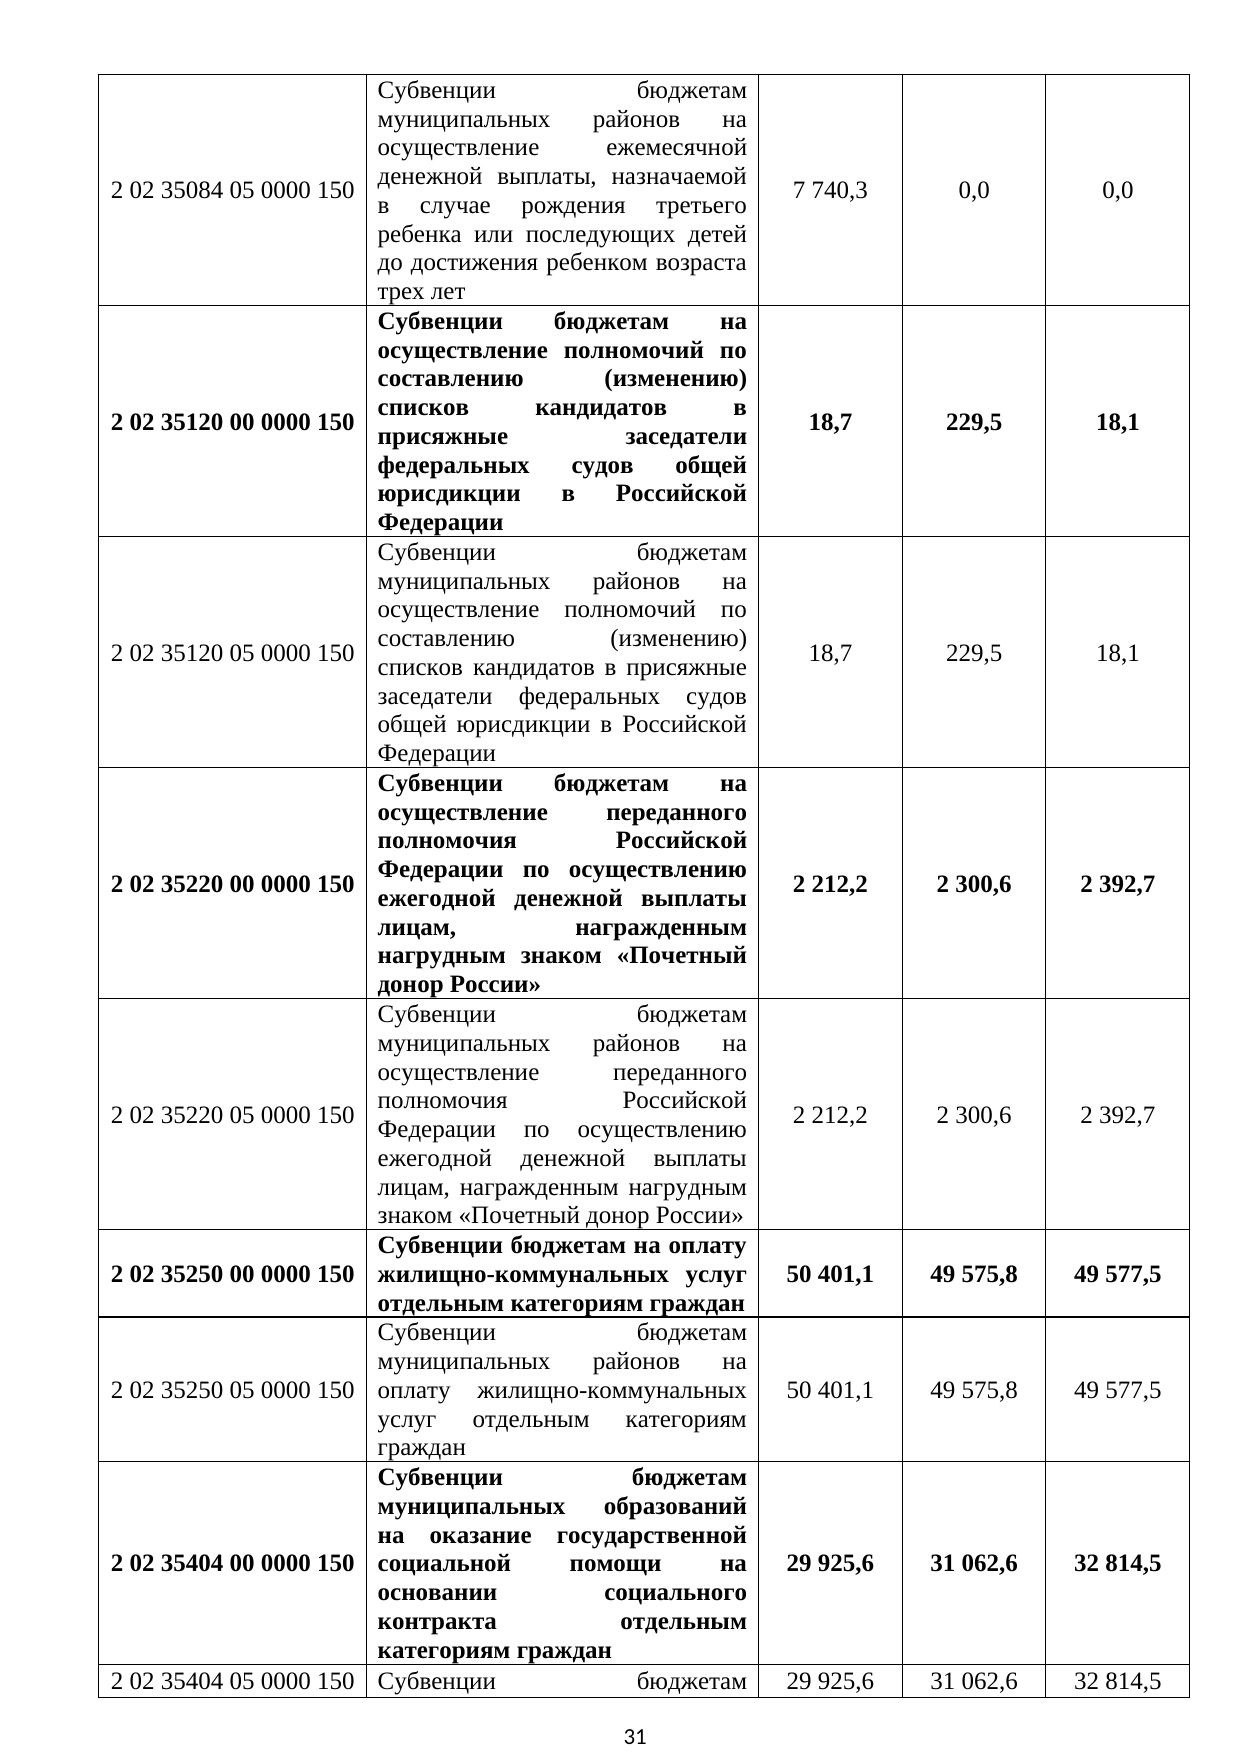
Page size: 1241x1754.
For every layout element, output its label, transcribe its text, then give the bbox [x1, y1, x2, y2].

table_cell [99, 1665, 366, 1697]
table_cell Субвенции бюджетам на осуществление переданного полномочия Российской Федерации по осуществлению ежегодной денежной выплаты лицам, награжденным нагрудным знаком «Почетный донор России» [367, 768, 758, 998]
table_cell 31 062,6 [903, 1665, 1045, 1697]
table_cell 2 02 35084 05 0000 150 [99, 75, 366, 305]
table_cell Субвенции бюджетам муниципальных районов на осуществление полномочий по составлению (изменению) списков кандидатов в присяжные заседатели федеральных судов общей юрисдикции в Российской Федерации [367, 537, 758, 767]
table_cell 229,5 [903, 537, 1045, 767]
table_cell 49 577,5 [1046, 1230, 1189, 1316]
table_cell 2 02 35220 00 0000 150 [99, 768, 366, 998]
table_cell 18,1 [1046, 306, 1189, 536]
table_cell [367, 1665, 758, 1697]
table_cell Субвенции бюджетам муниципальных районов на оплату жилищно-коммунальных услуг отдельным категориям граждан [367, 1318, 758, 1461]
table_cell Субвенции бюджетам на оплату жилищно-коммунальных услуг отдельным категориям граждан [367, 1230, 758, 1316]
table_cell 29 925,6 [759, 1665, 902, 1697]
table_cell 2 300,6 [903, 768, 1045, 998]
table_cell 2 300,6 [903, 999, 1045, 1229]
table_cell Субвенции бюджетам муниципальных образований на оказание государственной социальной помощи на основании социального контракта отдельным категориям граждан [367, 1462, 758, 1663]
table_cell 32 814,5 [1046, 1462, 1189, 1663]
table_cell 32 814,5 [1046, 1665, 1189, 1697]
table_cell 2 212,2 [759, 768, 902, 998]
table_cell 31 062,6 [903, 1462, 1045, 1663]
table_cell 7 740,3 [759, 75, 902, 305]
table_cell 2 02 35250 00 0000 150 [99, 1230, 366, 1316]
table_cell 49 575,8 [903, 1230, 1045, 1316]
table_cell 2 02 35120 00 0000 150 [99, 306, 366, 536]
table_cell 18,1 [1046, 537, 1189, 767]
table_cell 229,5 [903, 306, 1045, 536]
table_cell 2 02 35250 05 0000 150 [99, 1318, 366, 1461]
table_cell 0,0 [903, 75, 1045, 305]
table_cell Субвенции бюджетам муниципальных районов на осуществление ежемесячной денежной выплаты, назначаемой в случае рождения третьего ребенка или последующих детей до достижения ребенком возраста трех лет [367, 75, 758, 305]
table_cell 18,7 [759, 306, 902, 536]
table_cell Субвенции бюджетам муниципальных районов на осуществление переданного полномочия Российской Федерации по осуществлению ежегодной денежной выплаты лицам, награжденным нагрудным знаком «Почетный донор России» [367, 999, 758, 1229]
table_cell Субвенции бюджетам на осуществление полномочий по составлению (изменению) списков кандидатов в присяжные заседатели федеральных судов общей юрисдикции в Российской Федерации [367, 306, 758, 536]
table_cell 18,7 [759, 537, 902, 767]
table_cell 2 212,2 [759, 999, 902, 1229]
table_cell 2 02 35120 05 0000 150 [99, 537, 366, 767]
table_cell 2 392,7 [1046, 999, 1189, 1229]
table_cell 49 575,8 [903, 1318, 1045, 1461]
table_cell 50 401,1 [759, 1230, 902, 1316]
table_cell 2 02 35404 00 0000 150 [99, 1462, 366, 1663]
table_cell 0,0 [1046, 75, 1189, 305]
table_cell 2 02 35220 05 0000 150 [99, 999, 366, 1229]
table_cell 2 392,7 [1046, 768, 1189, 998]
table_cell 49 577,5 [1046, 1318, 1189, 1461]
table_cell 50 401,1 [759, 1318, 902, 1461]
table_cell 29 925,6 [759, 1462, 902, 1663]
